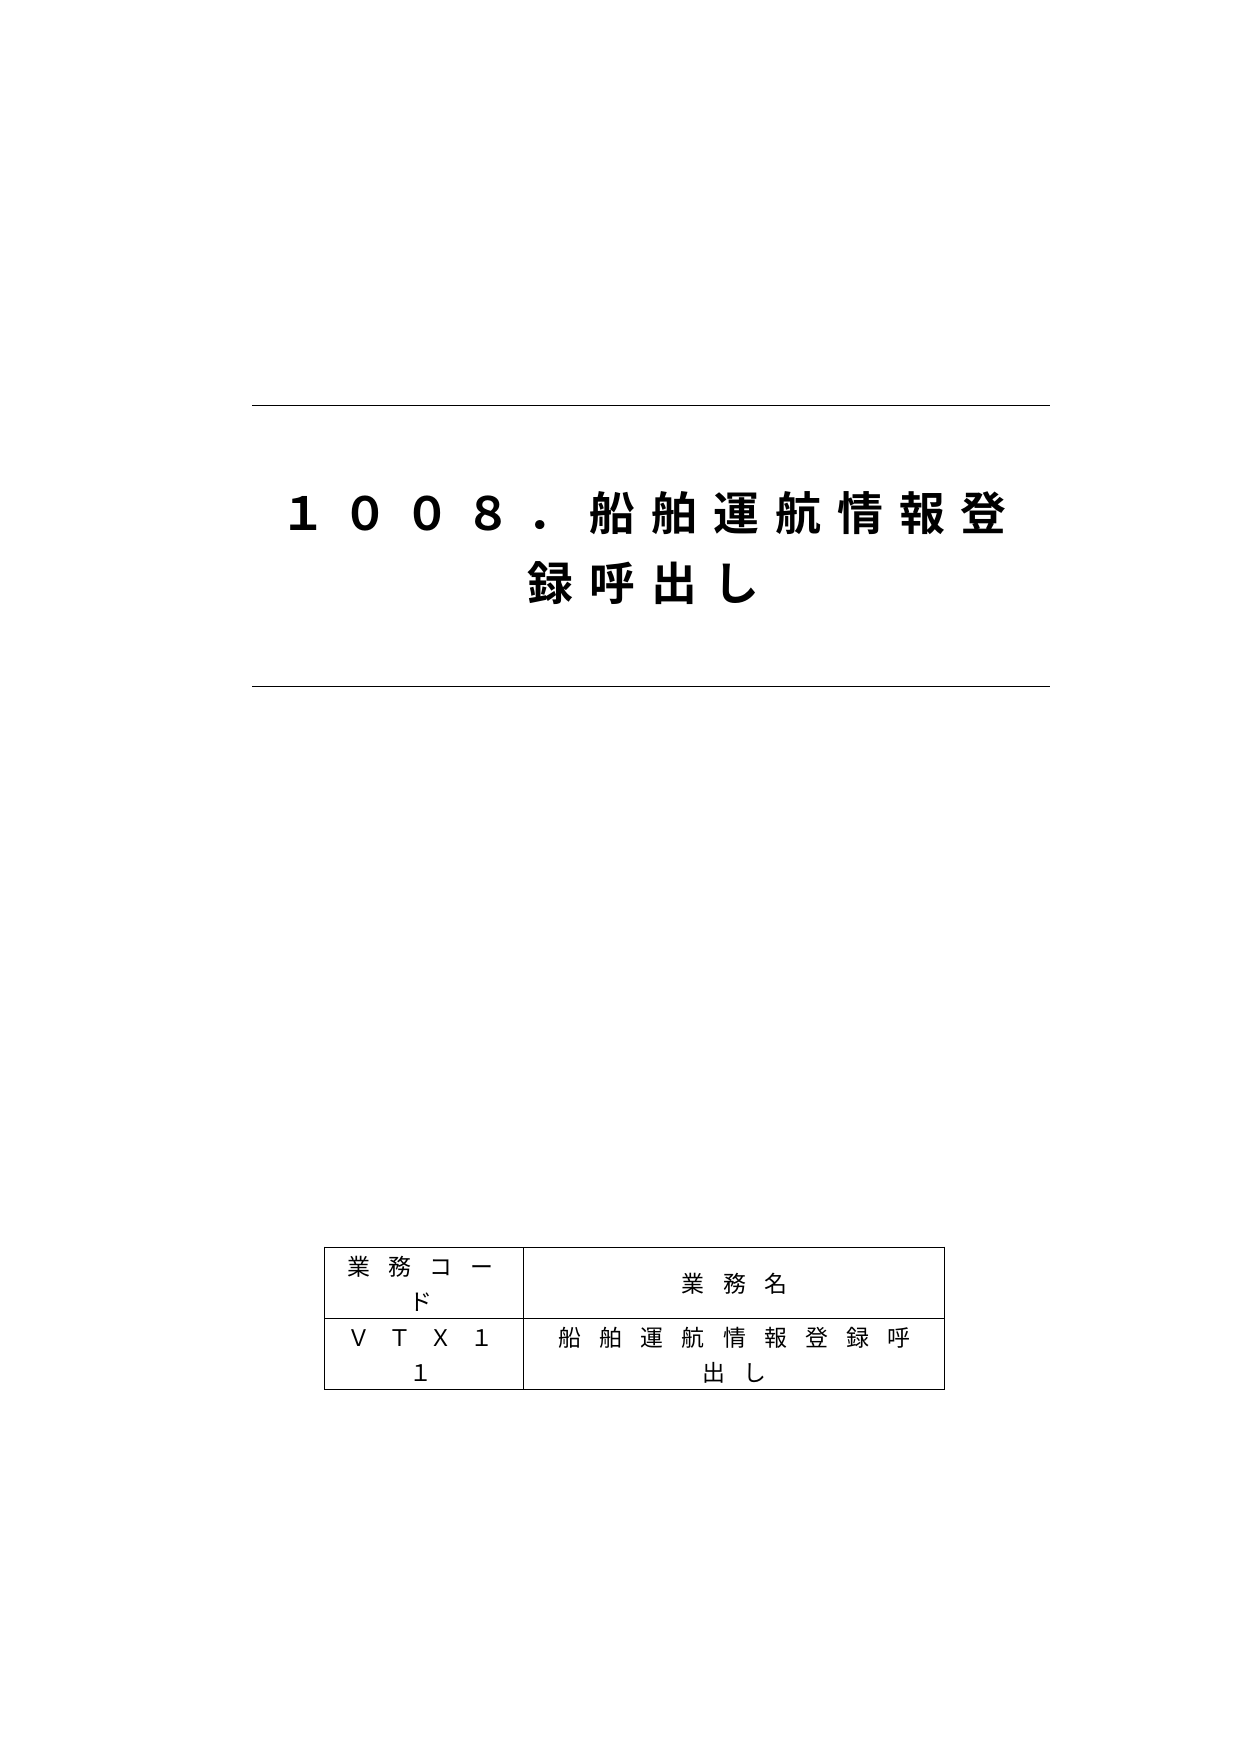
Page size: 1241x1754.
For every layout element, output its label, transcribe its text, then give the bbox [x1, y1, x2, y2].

table_header 業務コード [325, 1248, 523, 1318]
table_cell ＶＴＸ１１ [325, 1319, 523, 1389]
table_header １００８．船舶運航情報登録呼出し [252, 406, 1049, 686]
table_header 業務名 [524, 1248, 944, 1318]
table_cell 船舶運航情報登録呼出し [524, 1319, 944, 1389]
